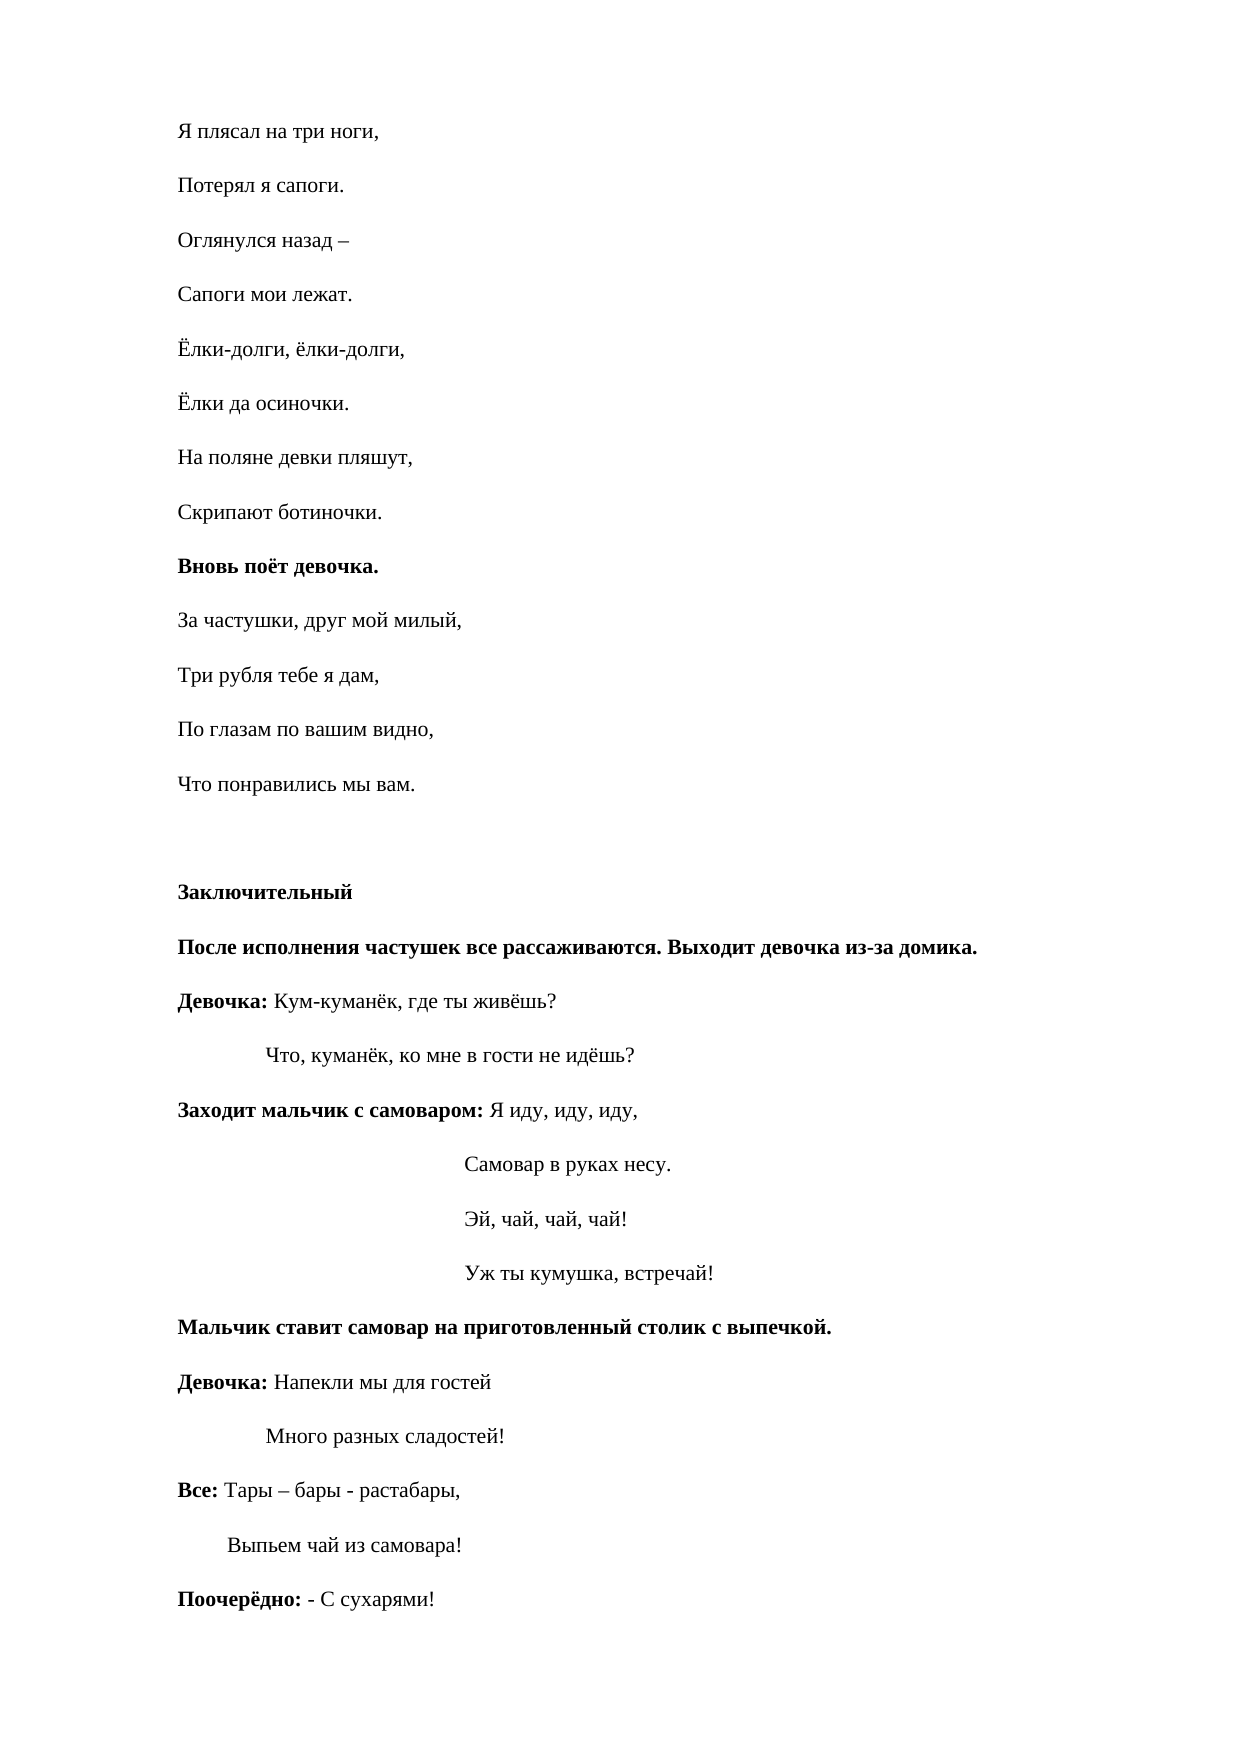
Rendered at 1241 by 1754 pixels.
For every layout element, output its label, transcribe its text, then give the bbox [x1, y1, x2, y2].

text Девочка: Напекли мы для гостей [177, 1369, 1152, 1394]
text Ёлки-долги, ёлки-долги, [177, 336, 1152, 361]
text По глазам по вашим видно, [177, 716, 1152, 741]
text Самовар в руках несу. [177, 1151, 1152, 1176]
text На поляне девки пляшут, [177, 444, 1152, 469]
text Ёлки да осиночки. [177, 390, 1152, 415]
text Заходит мальчик с самоваром: Я иду, иду, иду, [177, 1097, 1152, 1122]
text После исполнения частушек все рассаживаются. Выходит девочка из-за домика. [177, 934, 1152, 959]
text Что, куманёк, ко мне в гости не идёшь? [177, 1042, 1152, 1068]
text Уж ты кумушка, встречай! [177, 1260, 1152, 1285]
text Поочерёдно: - С сухарями! [177, 1586, 1152, 1611]
text Мальчик ставит самовар на приготовленный столик с выпечкой. [177, 1314, 1152, 1339]
text Три рубля тебе я дам, [177, 662, 1152, 687]
text Девочка: Кум-куманёк, где ты живёшь? [177, 988, 1152, 1013]
text Скрипают ботиночки. [177, 499, 1152, 524]
text Много разных сладостей! [177, 1423, 1152, 1448]
text Выпьем чай из самовара! [177, 1532, 1152, 1557]
text Эй, чай, чай, чай! [177, 1206, 1152, 1231]
text Оглянулся назад – [177, 227, 1152, 252]
text Заключительный [177, 879, 1152, 904]
text Все: Тары – бары - растабары, [177, 1477, 1152, 1503]
text За частушки, друг мой милый, [177, 607, 1152, 633]
text Потерял я сапоги. [177, 172, 1152, 198]
text Вновь поёт девочка. [177, 553, 1152, 578]
text Сапоги мои лежат. [177, 281, 1152, 306]
text Что понравились мы вам. [177, 771, 1152, 796]
text Я плясал на три ноги, [177, 118, 1152, 143]
